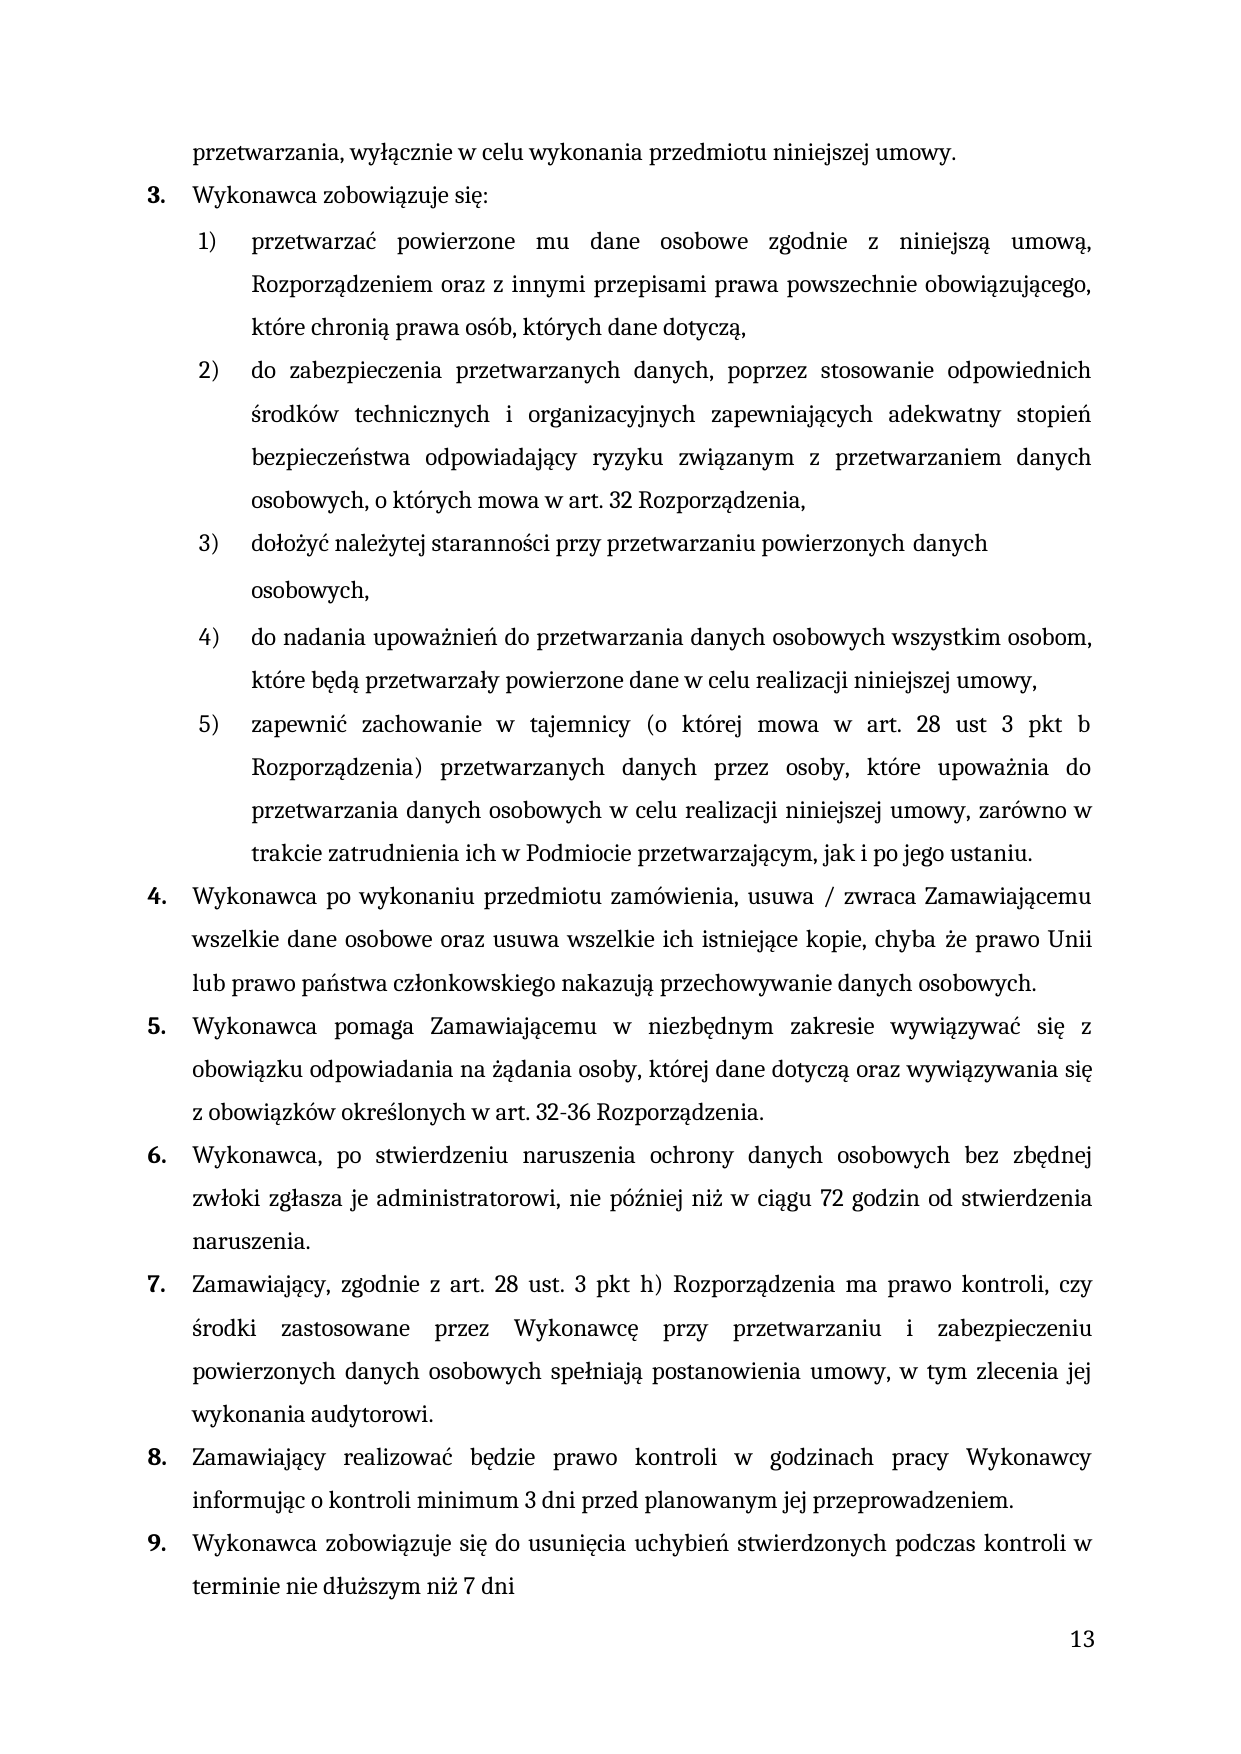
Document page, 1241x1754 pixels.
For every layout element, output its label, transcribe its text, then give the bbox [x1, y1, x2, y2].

list Zamawiający realizować będzie prawo kontroli w godzinach pracy Wykonawcy informując o kontroli minimum 3 dni przed planowanym jej przeprowadzeniem. [147, 1443, 1092, 1515]
list do zabezpieczenia przetwarzanych danych, poprzez stosowanie odpowiednich środków technicznych i organizacyjnych zapewniających adekwatny stopień bezpieczeństwa odpowiadający ryzyku związanym z przetwarzaniem danych osobowych, o których mowa w art. 32 Rozporządzenia, [199, 356, 1092, 514]
list dołożyć należytej staranności przy przetwarzaniu powierzonych danych [199, 529, 1105, 558]
list Wykonawca zobowiązuje się do usunięcia uchybień stwierdzonych podczas kontroli w terminie nie dłuższym niż 7 dni [147, 1529, 1092, 1601]
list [147, 137, 1093, 166]
list Wykonawca po wykonaniu przedmiotu zamówienia, usuwa / zwraca Zamawiającemu wszelkie dane osobowe oraz usuwa wszelkie ich istniejące kopie, chyba że prawo Unii lub prawo państwa członkowskiego nakazują przechowywanie danych osobowych. [147, 882, 1093, 997]
list zapewnić zachowanie w tajemnicy (o której mowa w art. 28 ust 3 pkt b Rozporządzenia) przetwarzanych danych przez osoby, które upoważnia do przetwarzania danych osobowych w celu realizacji niniejszej umowy, zarówno w trakcie zatrudnienia ich w Podmiocie przetwarzającym, jak i po jego ustaniu. [199, 710, 1092, 868]
list Wykonawca zobowiązuje się: [147, 181, 1105, 209]
list Wykonawca pomaga Zamawiającemu w niezbędnym zakresie wywiązywać się z obowiązku odpowiadania na żądania osoby, której dane dotyczą oraz wywiązywania się z obowiązków określonych w art. 32-36 Rozporządzenia. [147, 1012, 1093, 1127]
list Wykonawca, po stwierdzeniu naruszenia ochrony danych osobowych bez zbędnej zwłoki zgłasza je administratorowi, nie później niż w ciągu 72 godzin od stwierdzenia naruszenia. [147, 1141, 1093, 1256]
list przetwarzać powierzone mu dane osobowe zgodnie z niniejszą umową, Rozporządzeniem oraz z innymi przepisami prawa powszechnie obowiązującego, które chronią prawa osób, których dane dotyczą, [199, 227, 1092, 342]
list Zamawiający, zgodnie z art. 28 ust. 3 pkt h) Rozporządzenia ma prawo kontroli, czy środki zastosowane przez Wykonawcę przy przetwarzaniu i zabezpieczeniu powierzonych danych osobowych spełniają postanowienia umowy, w tym zlecenia jej wykonania audytorowi. [147, 1270, 1093, 1428]
list do nadania upoważnień do przetwarzania danych osobowych wszystkim osobom, które będą przetwarzały powierzone dane w celu realizacji niniejszej umowy, [199, 623, 1093, 695]
text osobowych, [251, 576, 1105, 604]
